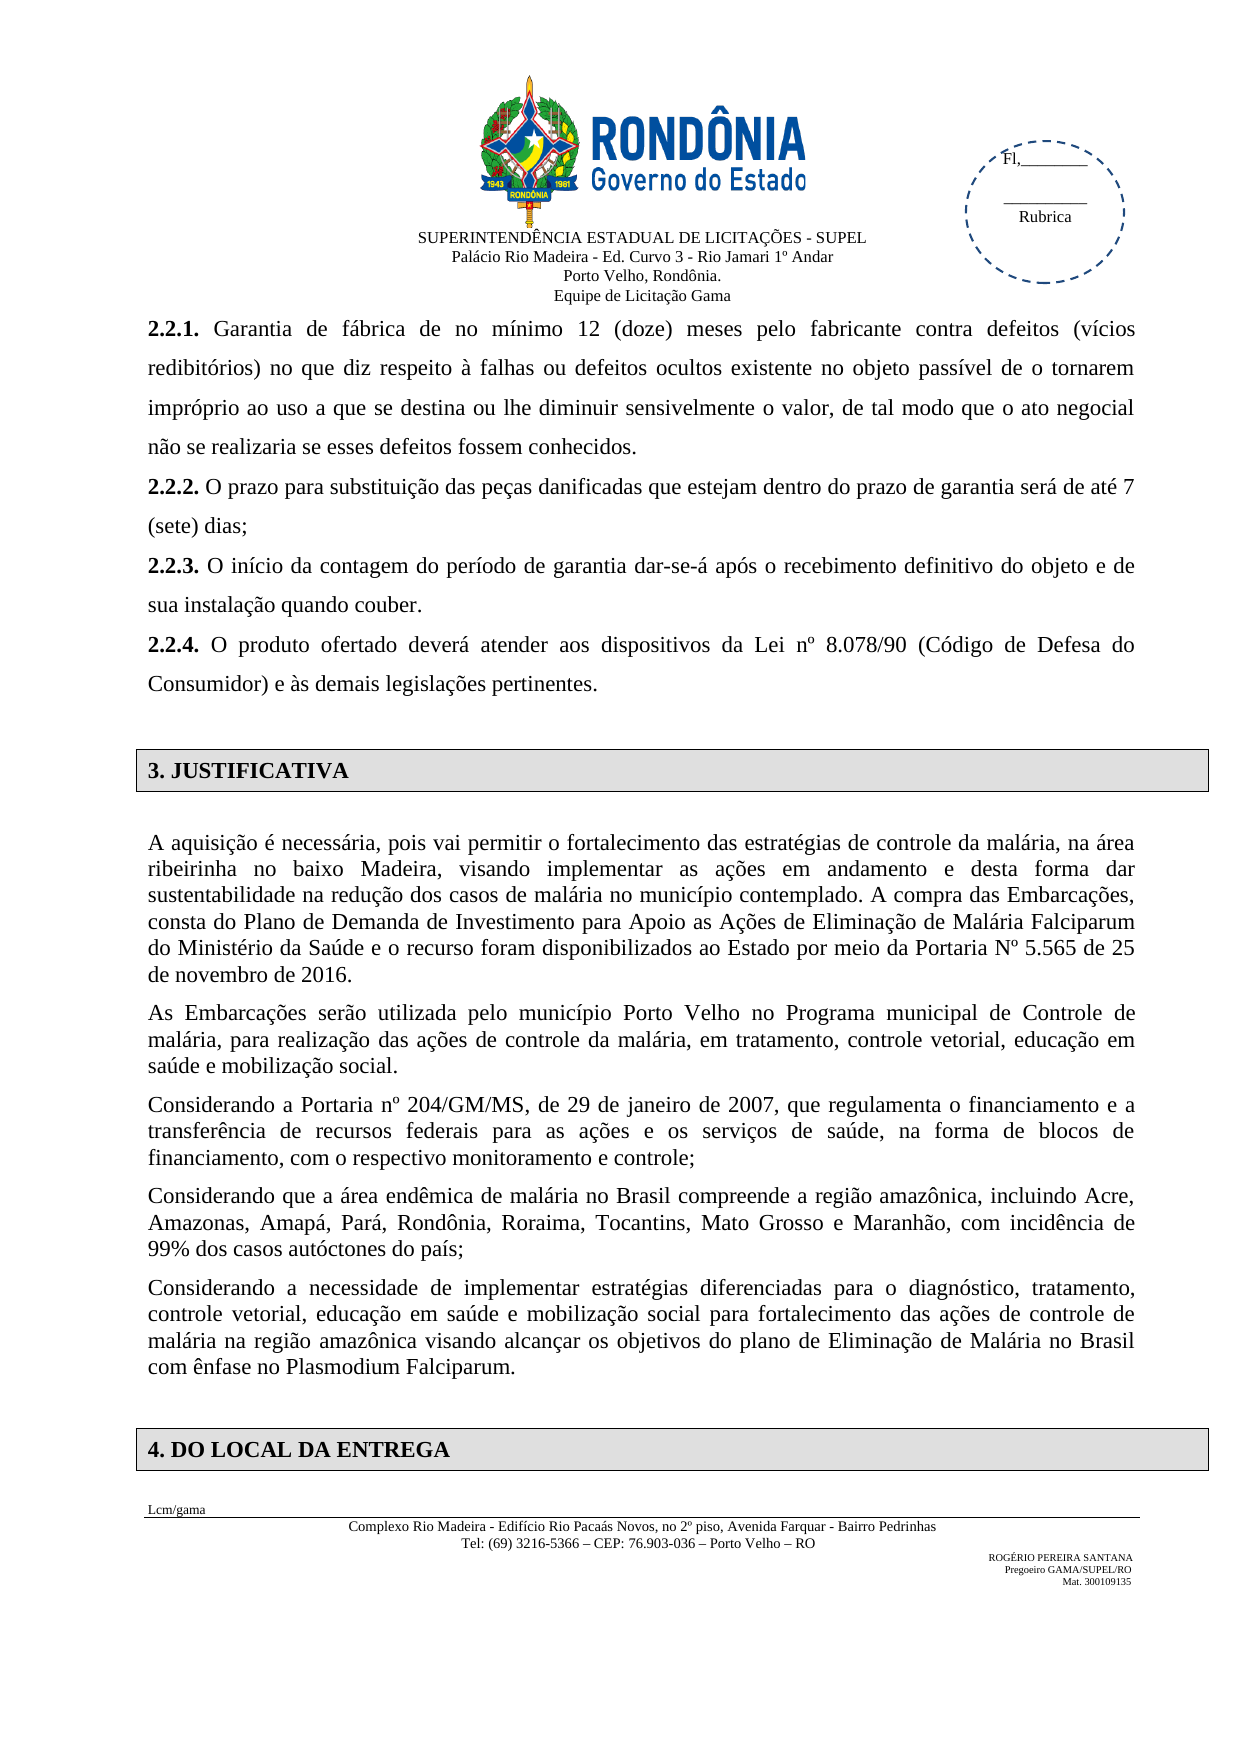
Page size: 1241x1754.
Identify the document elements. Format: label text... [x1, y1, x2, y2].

picture [479, 75, 806, 228]
text Considerando a Portaria nº 204/GM/MS, de 29 de janeiro de 2007, que regulamenta o financiamento e a transferência de recursos federais para as ações e os serviços de saúde, na forma de blocos de financiamento, com o respectivo monitoramento e controle; [148, 1091, 1137, 1170]
text Considerando a necessidade de implementar estratégias diferenciadas para o diagnóstico, tratamento, controle vetorial, educação em saúde e mobilização social para fortalecimento das ações de controle de malária na região amazônica visando alcançar os objetivos do plano de Eliminação de Malária no Brasil com ênfase no Plasmodium Falciparum. [148, 1274, 1137, 1379]
text 2.2.4. O produto ofertado deverá atender aos dispositivos da Lei nº 8.078/90 (Código de Defesa do Consumidor) e às demais legislações pertinentes. [148, 631, 1137, 697]
text 2.2.3. O início da contagem do período de garantia dar-se-á após o recebimento definitivo do objeto e de sua instalação quando couber. [148, 552, 1137, 618]
text A aquisição é necessária, pois vai permitir o fortalecimento das estratégias de controle da malária, na área ribeirinha no baixo Madeira, visando implementar as ações em andamento e desta forma dar sustentabilidade na redução dos casos de malária no município contemplado. A compra das Embarcações, consta do Plano de Demanda de Investimento para Apoio as Ações de Eliminação de Malária Falciparum do Ministério da Saúde e o recurso foram disponibilizados ao Estado por meio da Portaria Nº 5.565 de 25 de novembro de 2016. [148, 829, 1137, 987]
text As Embarcações serão utilizada pelo município Porto Velho no Programa municipal de Controle de malária, para realização das ações de controle da malária, em tratamento, controle vetorial, educação em saúde e mobilização social. [148, 999, 1137, 1078]
table_header 3. JUSTIFICATIVA [137, 750, 1208, 791]
text 2.2.2. O prazo para substituição das peças danificadas que estejam dentro do prazo de garantia será de até 7 (sete) dias; [148, 473, 1137, 539]
text 2.2.1. Garantia de fábrica de no mínimo 12 (doze) meses pelo fabricante contra defeitos (vícios redibitórios) no que diz respeito à falhas ou defeitos ocultos existente no objeto passível de o tornarem impróprio ao uso a que se destina ou lhe diminuir sensivelmente o valor, de tal modo que o ato negocial não se realizaria se esses defeitos fossem conhecidos. [148, 315, 1137, 460]
table_header 4. DO LOCAL DA ENTREGA [137, 1429, 1208, 1470]
text Considerando que a área endêmica de malária no Brasil compreende a região amazônica, incluindo Acre, Amazonas, Amapá, Pará, Rondônia, Roraima, Tocantins, Mato Grosso e Maranhão, com incidência de 99% dos casos autóctones do país; [148, 1183, 1137, 1262]
